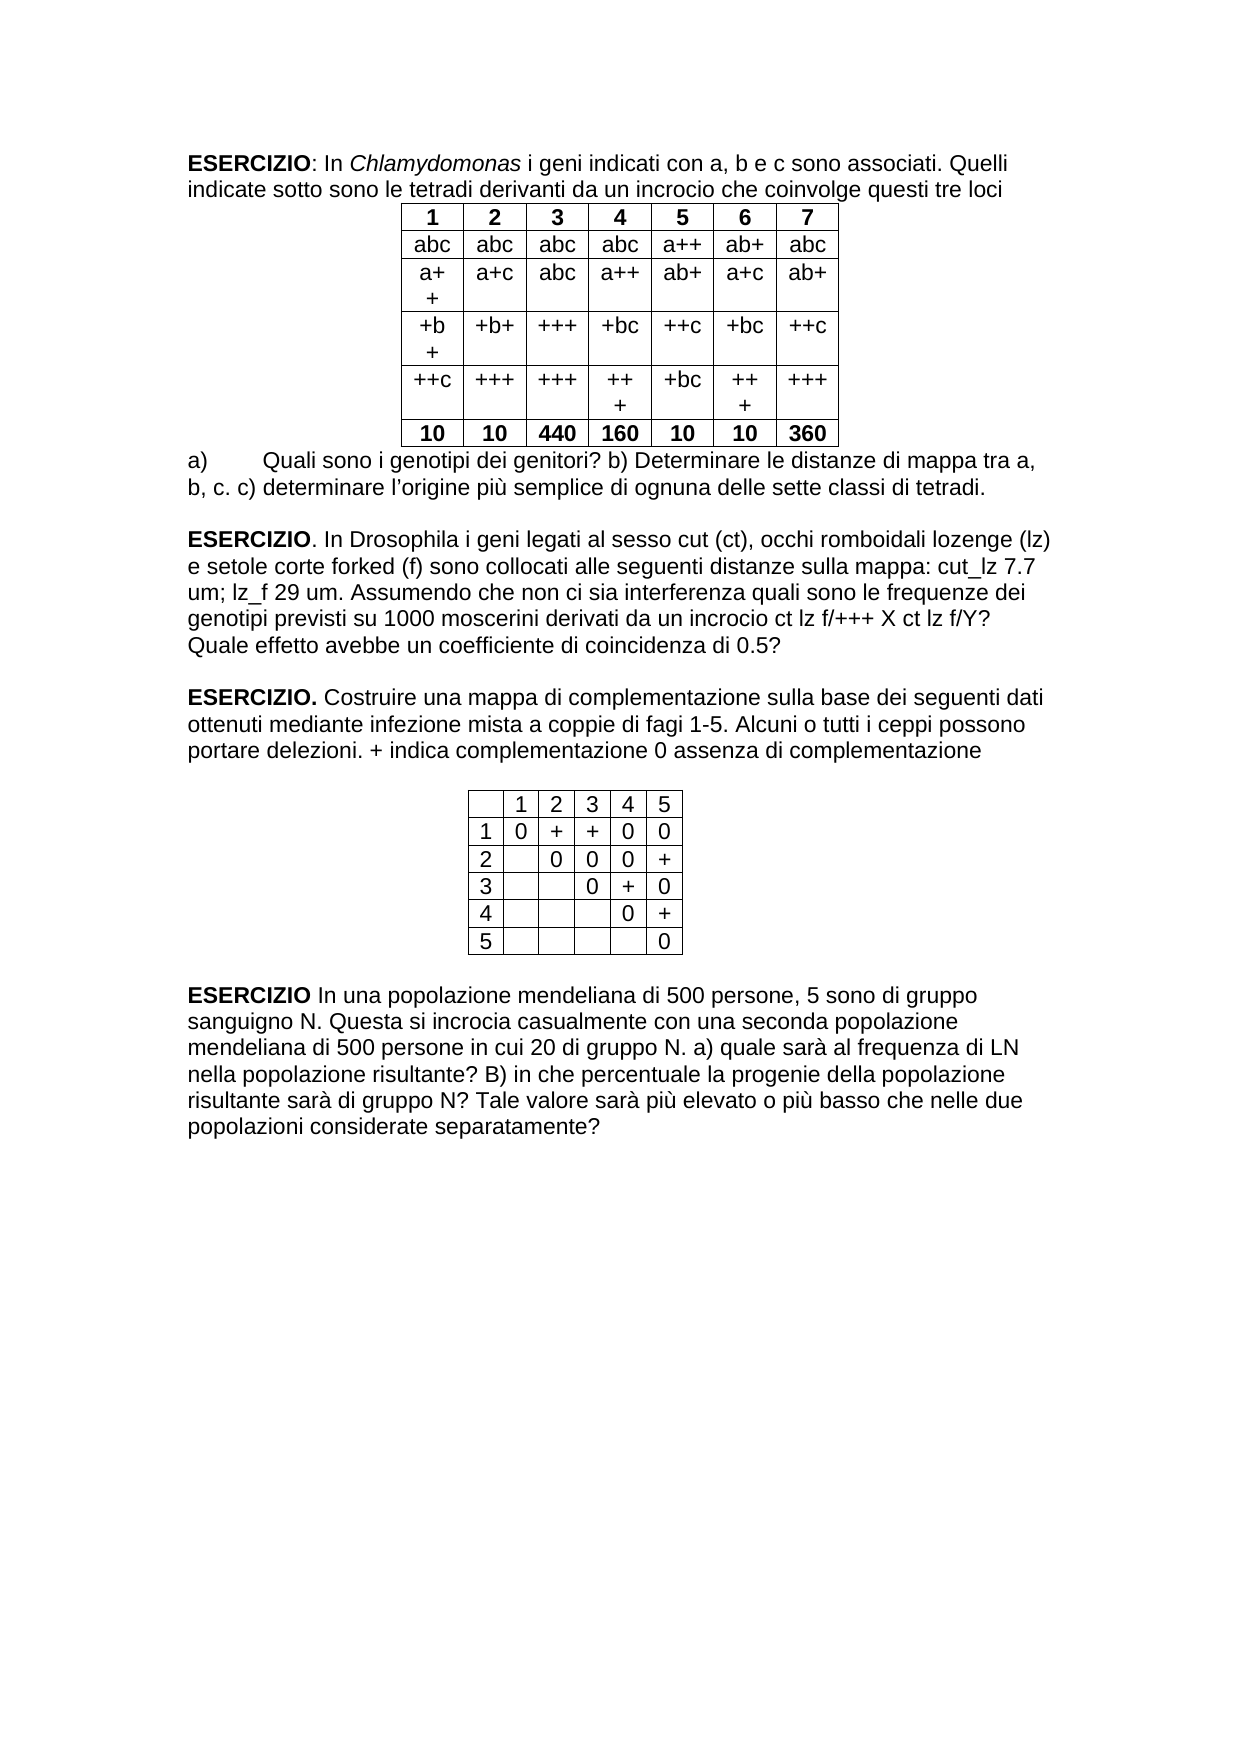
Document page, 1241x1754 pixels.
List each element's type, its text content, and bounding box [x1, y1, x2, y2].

table_cell [504, 873, 538, 899]
table_header 2 [539, 791, 574, 817]
table_cell +++ [714, 366, 776, 419]
table_header 5 [647, 791, 682, 817]
table_header 3 [575, 791, 610, 817]
table_cell [575, 928, 610, 954]
table_cell 10 [714, 420, 776, 446]
table_cell 10 [464, 420, 526, 446]
table_cell 440 [527, 420, 588, 446]
table_cell ++c [402, 366, 463, 419]
table_header 4 [611, 791, 646, 817]
table_cell +++ [777, 366, 838, 419]
table_cell 3 [469, 873, 503, 899]
table_cell +b+ [402, 312, 463, 365]
table_header [469, 791, 503, 817]
table_cell 10 [402, 420, 463, 446]
table_cell ++c [652, 312, 713, 365]
table_cell abc [527, 231, 588, 257]
table_cell [539, 873, 574, 899]
text ESERCIZIO In una popolazione mendeliana di 500 persone, 5 sono di gruppo sanguigno N. Questa si incrocia casualmente con una seconda popolazione mendeliana di 500 persone in cui 20 di gruppo N. a) quale sarà al frequenza di LN nella popolazione risultante? B) in che percentuale la progenie della popolazione risultante sarà di gruppo N? Tale valore sarà più elevato o più basso che nelle due popolazioni considerate separatamente? [187, 982, 1053, 1140]
table_cell 0 [647, 928, 682, 954]
table_cell +bc [589, 312, 651, 365]
table_header 7 [777, 204, 838, 230]
table_cell 5 [469, 928, 503, 954]
table_cell abc [527, 259, 588, 311]
table_header 1 [504, 791, 538, 817]
table_header 5 [652, 204, 713, 230]
table_cell + [611, 873, 646, 899]
table_cell 0 [575, 873, 610, 899]
table_cell 4 [469, 900, 503, 927]
table_cell a+c [464, 259, 526, 311]
table_cell 0 [611, 846, 646, 872]
table_cell [504, 900, 538, 927]
table_header 3 [527, 204, 588, 230]
text ESERCIZIO. In Drosophila i geni legati al sesso cut (ct), occhi romboidali lozenge (lz) e setole corte forked (f) sono collocati alle seguenti distanze sulla mappa: cut_lz 7.7 um; lz_f 29 um. Assumendo che non ci sia interferenza quali sono le frequenze dei genotipi previsti su 1000 moscerini derivati da un incrocio ct lz f/+++ X ct lz f/Y? Quale effetto avebbe un coefficiente di coincidenza di 0.5? [187, 526, 1053, 658]
table_header 4 [589, 204, 651, 230]
table_cell +++ [589, 366, 651, 419]
table_cell 10 [652, 420, 713, 446]
table_cell a++ [589, 259, 651, 311]
table_cell 0 [504, 818, 538, 844]
table_cell abc [777, 231, 838, 257]
table_cell 0 [575, 846, 610, 872]
table_cell + [539, 818, 574, 844]
table_cell [611, 928, 646, 954]
table_cell [504, 846, 538, 872]
table_cell + [647, 900, 682, 927]
table_cell 2 [469, 846, 503, 872]
table_cell abc [464, 231, 526, 257]
table_cell [575, 900, 610, 927]
table_cell [504, 928, 538, 954]
table_cell [539, 928, 574, 954]
table_cell 0 [611, 900, 646, 927]
table_header 1 [402, 204, 463, 230]
table_header 2 [464, 204, 526, 230]
table_cell ab+ [652, 259, 713, 311]
table_cell 360 [777, 420, 838, 446]
table_cell 1 [469, 818, 503, 844]
table_cell +++ [527, 366, 588, 419]
text ESERCIZIO. Costruire una mappa di complementazione sulla base dei seguenti dati ottenuti mediante infezione mista a coppie di fagi 1-5. Alcuni o tutti i ceppi possono portare delezioni. + indica complementazione 0 assenza di complementazione [187, 684, 1053, 763]
table_cell a+c [714, 259, 776, 311]
text ESERCIZIO: In Chlamydomonas i geni indicati con a, b e c sono associati. Quelli indicate sotto sono le tetradi derivanti da un incrocio che coinvolge questi tre loci [187, 150, 1053, 203]
table_cell +++ [527, 312, 588, 365]
table_cell a++ [652, 231, 713, 257]
table_cell 0 [647, 818, 682, 844]
table_cell [539, 900, 574, 927]
table_cell 0 [647, 873, 682, 899]
table_cell ab+ [777, 259, 838, 311]
table_cell ++c [777, 312, 838, 365]
table_cell +b+ [464, 312, 526, 365]
table_header 6 [714, 204, 776, 230]
table_cell abc [589, 231, 651, 257]
table_cell 0 [539, 846, 574, 872]
table_cell +bc [714, 312, 776, 365]
table_cell + [575, 818, 610, 844]
list Quali sono i genotipi dei genitori? b) Determinare le distanze di mappa tra a, b, c. c) determinare l’origine più semplice di ognuna delle sette classi di tetradi. [187, 447, 1053, 500]
table_cell ab+ [714, 231, 776, 257]
table_cell 160 [589, 420, 651, 446]
table_cell abc [402, 231, 463, 257]
table_cell a++ [402, 259, 463, 311]
table_cell +++ [464, 366, 526, 419]
table_cell 0 [611, 818, 646, 844]
table_cell +bc [652, 366, 713, 419]
table_cell + [647, 846, 682, 872]
